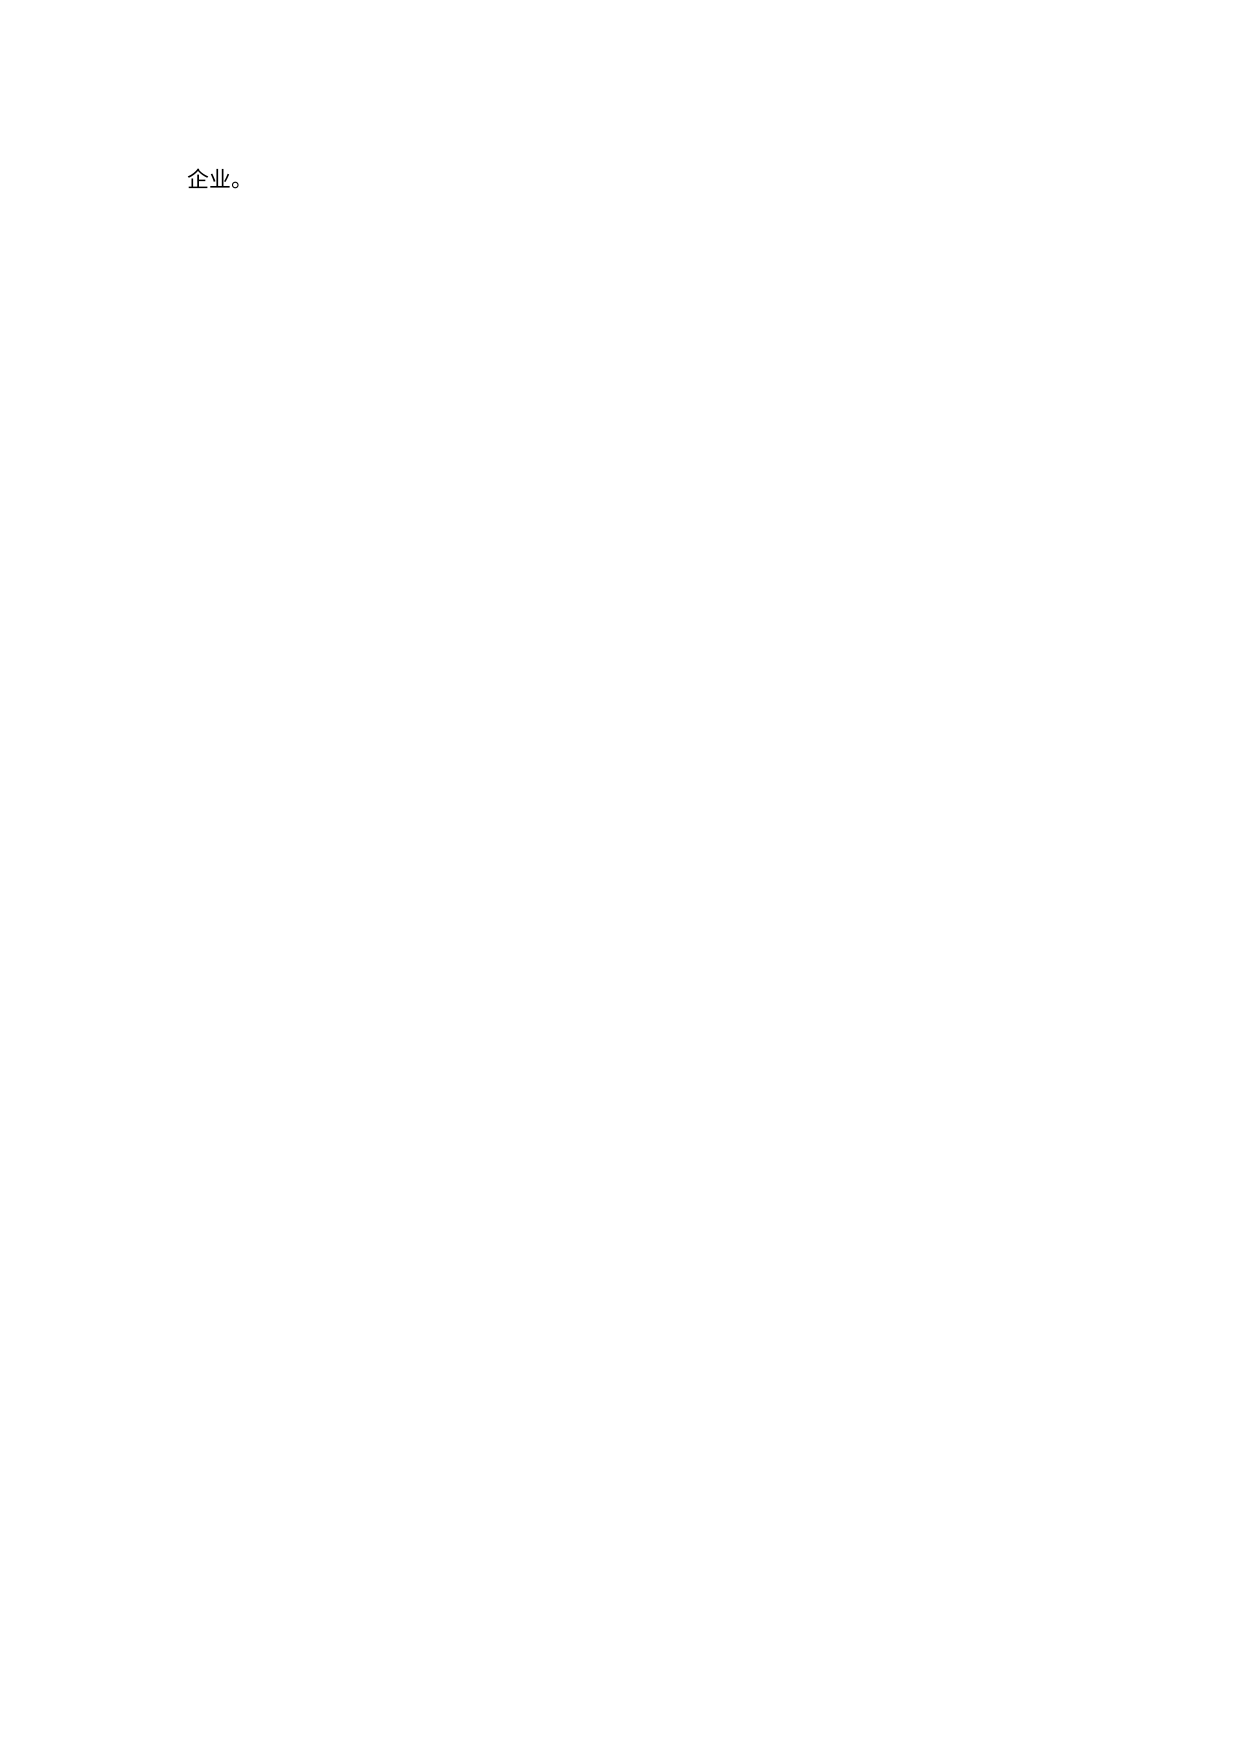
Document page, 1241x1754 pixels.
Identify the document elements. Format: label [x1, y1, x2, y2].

text [187, 162, 1053, 194]
